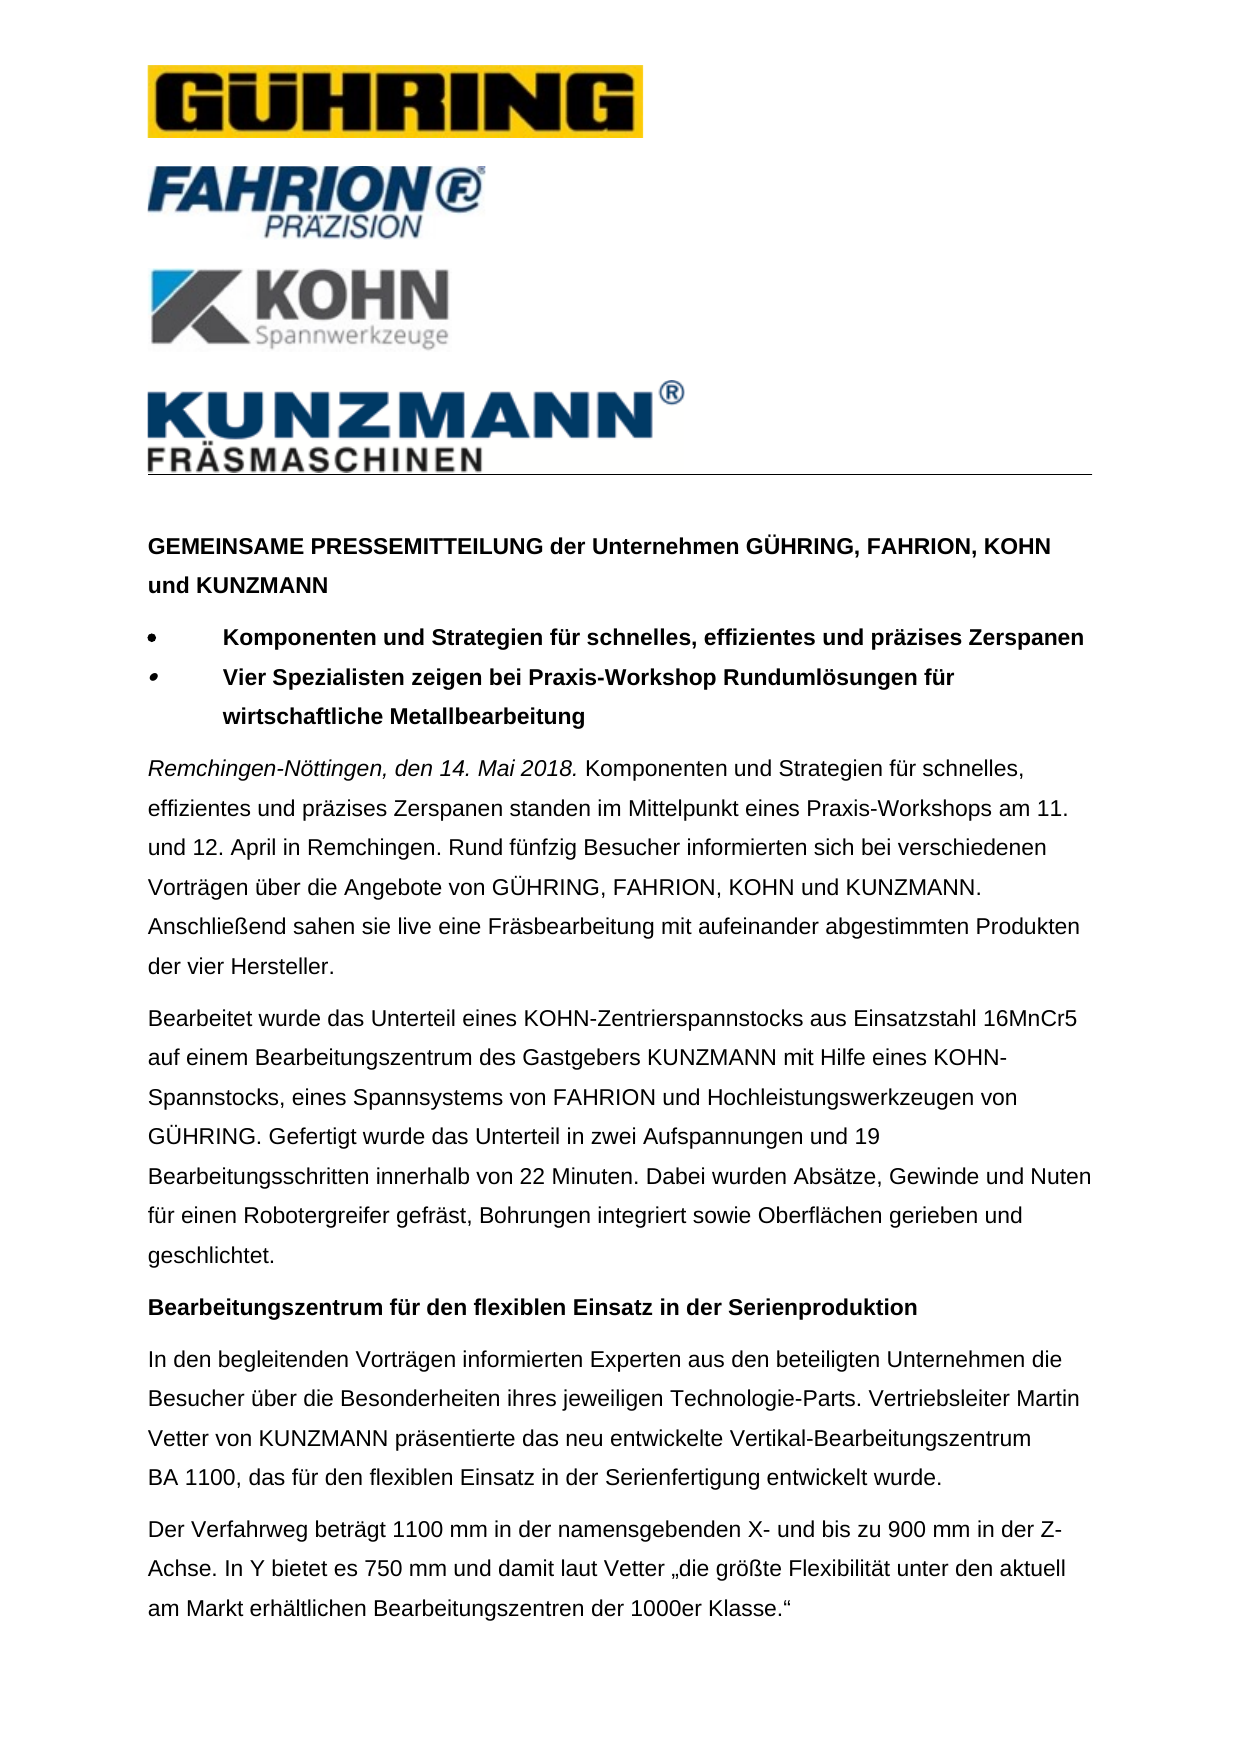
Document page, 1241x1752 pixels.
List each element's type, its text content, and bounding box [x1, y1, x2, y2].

picture [147, 380, 685, 473]
text Remchingen-Nöttingen, den 14. Mai 2018. Komponenten und Strategien für schnelles, effizientes und präzises Zerspanen standen im Mittelpunkt eines Praxis-Workshops am 11. und 12. April in Remchingen. Rund fünfzig Besucher informierten sich bei verschiedenen Vorträgen über die Angebote von GÜHRING, FAHRION, KOHN und KUNZMANN. Anschließend sahen sie live eine Fräsbearbeitung mit aufeinander abgestimmten Produkten der vier Hersteller. [148, 755, 1092, 979]
text Bearbeitet wurde das Unterteil eines KOHN-Zentrierspannstocks aus Einsatzstahl 16MnCr5 auf einem Bearbeitungszentrum des Gastgebers KUNZMANN mit Hilfe eines KOHN-Spannstocks, eines Spannsystems von FAHRION und Hochleistungswerkzeugen von GÜHRING. Gefertigt wurde das Unterteil in zwei Aufspannungen und 19 Bearbeitungsschritten innerhalb von 22 Minuten. Dabei wurden Absätze, Gewinde und Nuten für einen Robotergreifer gefräst, Bohrungen integriert sowie Oberflächen gerieben und geschlichtet. [148, 1005, 1092, 1268]
picture [147, 166, 486, 240]
text GEMEINSAME PRESSEMITTEILUNG der Unternehmen GÜHRING, FAHRION, KOHN und KUNZMANN [148, 533, 1092, 599]
list Komponenten und Strategien für schnelles, effizientes und präzises Zerspanen [148, 624, 1092, 651]
list Vier Spezialisten zeigen bei Praxis-Workshop Rundumlösungen für wirtschaftliche Metallbearbeitung [148, 664, 1092, 730]
picture [147, 65, 644, 138]
text Bearbeitungszentrum für den flexiblen Einsatz in der Serienproduktion [148, 1293, 1092, 1320]
text In den begleitenden Vorträgen informierten Experten aus den beteiligten Unternehmen die Besucher über die Besonderheiten ihres jeweiligen Technologie-Parts. Vertriebsleiter Martin Vetter von KUNZMANN präsentierte das neu entwickelte Vertikal-Bearbeitungszentrum BA 1100, das für den flexiblen Einsatz in der Serienfertigung entwickelt wurde. [148, 1346, 1092, 1490]
picture [147, 268, 453, 352]
text Der Verfahrweg beträgt 1100 mm in der namensgebenden X- und bis zu 900 mm in der Z-Achse. In Y bietet es 750 mm und damit laut Vetter „die größte Flexibilität unter den aktuell am Markt erhältlichen Bearbeitungszentren der 1000er Klasse.“ [148, 1516, 1092, 1621]
